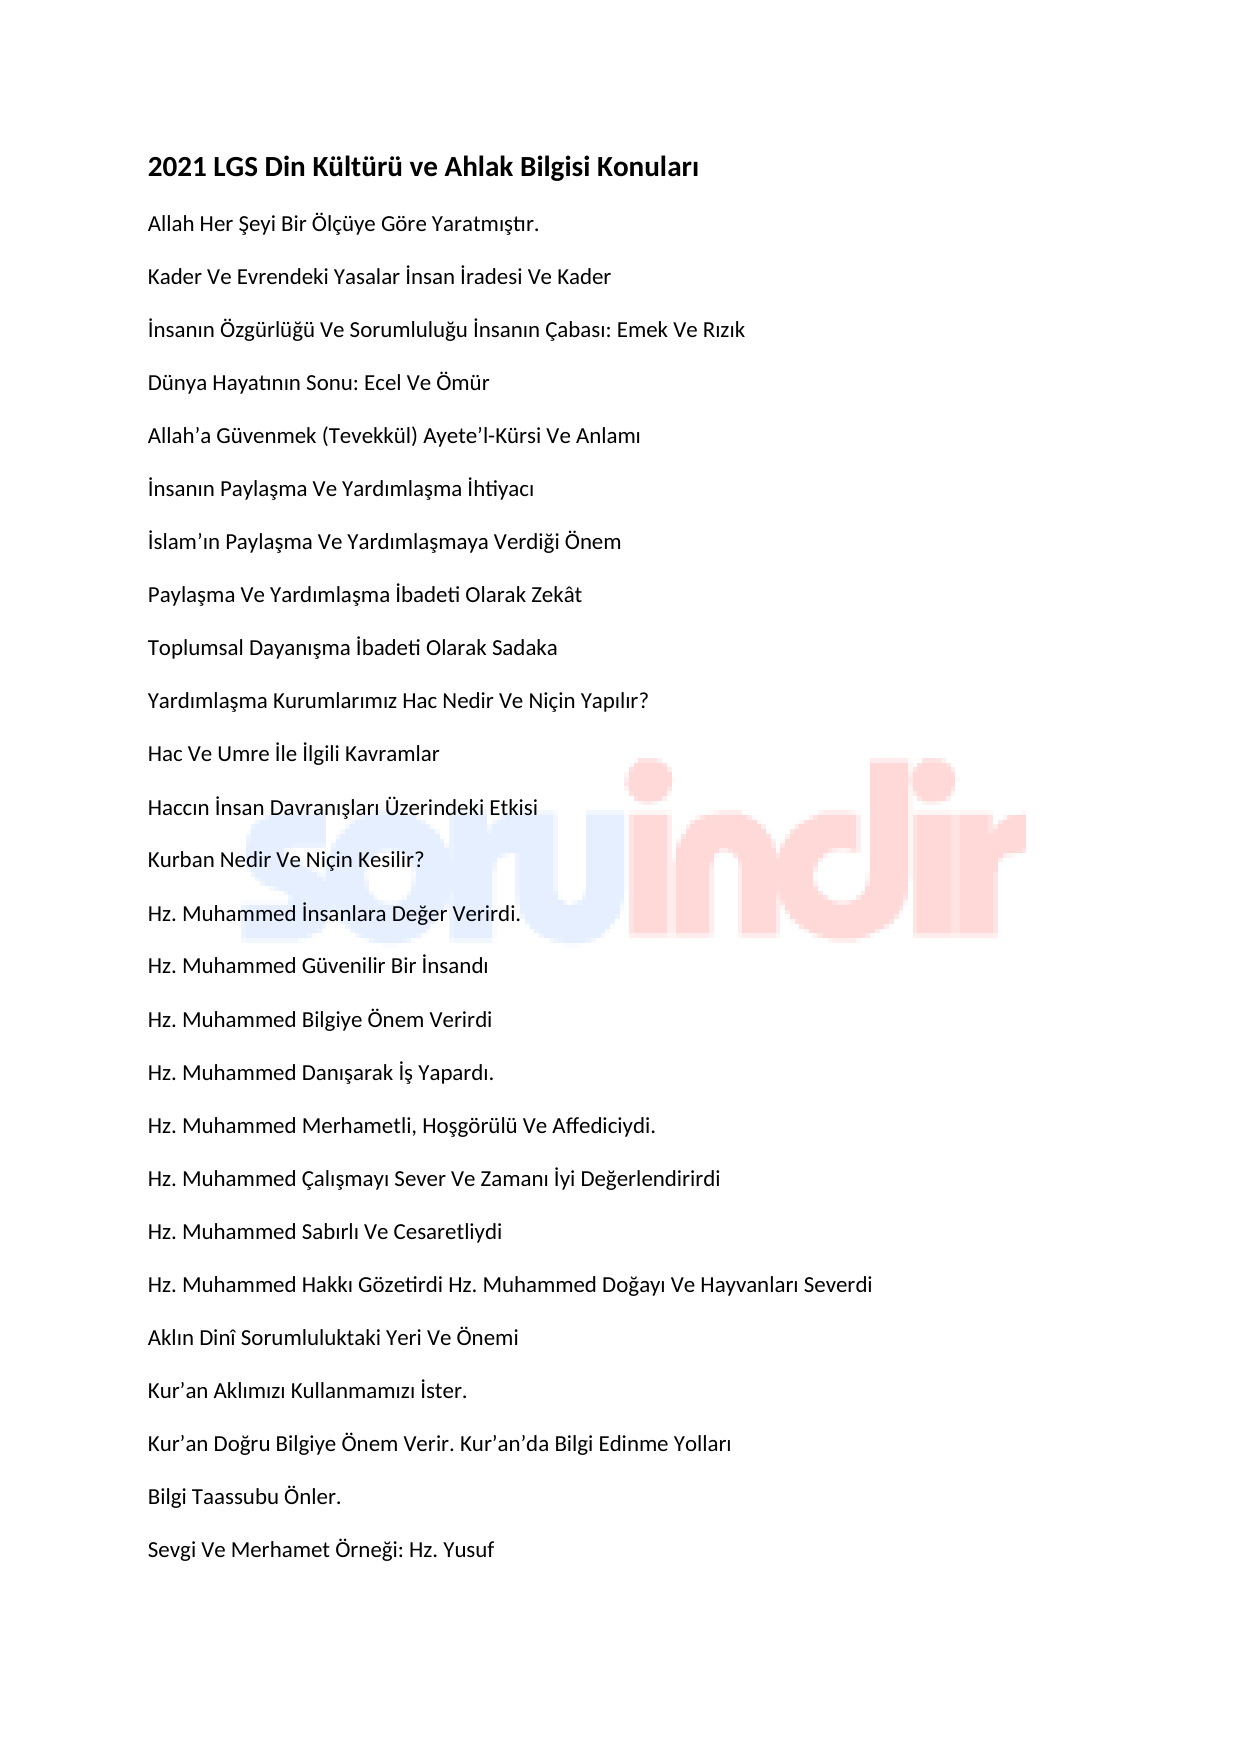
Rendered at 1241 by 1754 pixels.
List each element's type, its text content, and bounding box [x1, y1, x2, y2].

text Hz. Muhammed Hakkı Gözetirdi Hz. Muhammed Doğayı Ve Hayvanları Severdi [148, 1270, 1093, 1298]
text Hz. Muhammed İnsanlara Değer Verirdi. [148, 899, 1093, 927]
text Hz. Muhammed Güvenilir Bir İnsandı [148, 952, 1093, 980]
text Allah Her Şeyi Bir Ölçüye Göre Yaratmıştır. [148, 209, 1093, 237]
text İnsanın Paylaşma Ve Yardımlaşma İhtiyacı [148, 474, 1093, 502]
text Hz. Muhammed Danışarak İş Yapardı. [148, 1058, 1093, 1086]
text Hz. Muhammed Çalışmayı Sever Ve Zamanı İyi Değerlendirirdi [148, 1164, 1093, 1192]
text Aklın Dinî Sorumluluktaki Yeri Ve Önemi [148, 1323, 1093, 1351]
text Kurban Nedir Ve Niçin Kesilir? [148, 846, 1093, 874]
text İnsanın Özgürlüğü Ve Sorumluluğu İnsanın Çabası: Emek Ve Rızık [148, 315, 1093, 343]
text Allah’a Güvenmek (Tevekkül) Ayete’l-Kürsi Ve Anlamı [148, 421, 1093, 449]
text Kader Ve Evrendeki Yasalar İnsan İradesi Ve Kader [148, 262, 1093, 290]
text Paylaşma Ve Yardımlaşma İbadeti Olarak Zekât [148, 581, 1093, 608]
text Hz. Muhammed Merhametli, Hoşgörülü Ve Affediciydi. [148, 1111, 1093, 1139]
text Hz. Muhammed Bilgiye Önem Verirdi [148, 1005, 1093, 1033]
text Kur’an Aklımızı Kullanmamızı İster. [148, 1376, 1093, 1404]
text Toplumsal Dayanışma İbadeti Olarak Sadaka [148, 633, 1093, 662]
text Sevgi Ve Merhamet Örneği: Hz. Yusuf [148, 1535, 1093, 1563]
text Hac Ve Umre İle İlgili Kavramlar [148, 739, 1093, 768]
text Dünya Hayatının Sonu: Ecel Ve Ömür [148, 368, 1093, 396]
text Bilgi Taassubu Önler. [148, 1482, 1093, 1510]
text 2021 LGS Din Kültürü ve Ahlak Bilgisi Konuları [148, 148, 1093, 183]
text Kur’an Doğru Bilgiye Önem Verir. Kur’an’da Bilgi Edinme Yolları [148, 1429, 1093, 1457]
text Yardımlaşma Kurumlarımız Hac Nedir Ve Niçin Yapılır? [148, 687, 1093, 714]
text İslam’ın Paylaşma Ve Yardımlaşmaya Verdiği Önem [148, 527, 1093, 556]
text Hz. Muhammed Sabırlı Ve Cesaretliydi [148, 1217, 1093, 1245]
text Haccın İnsan Davranışları Üzerindeki Etkisi [148, 793, 1093, 821]
